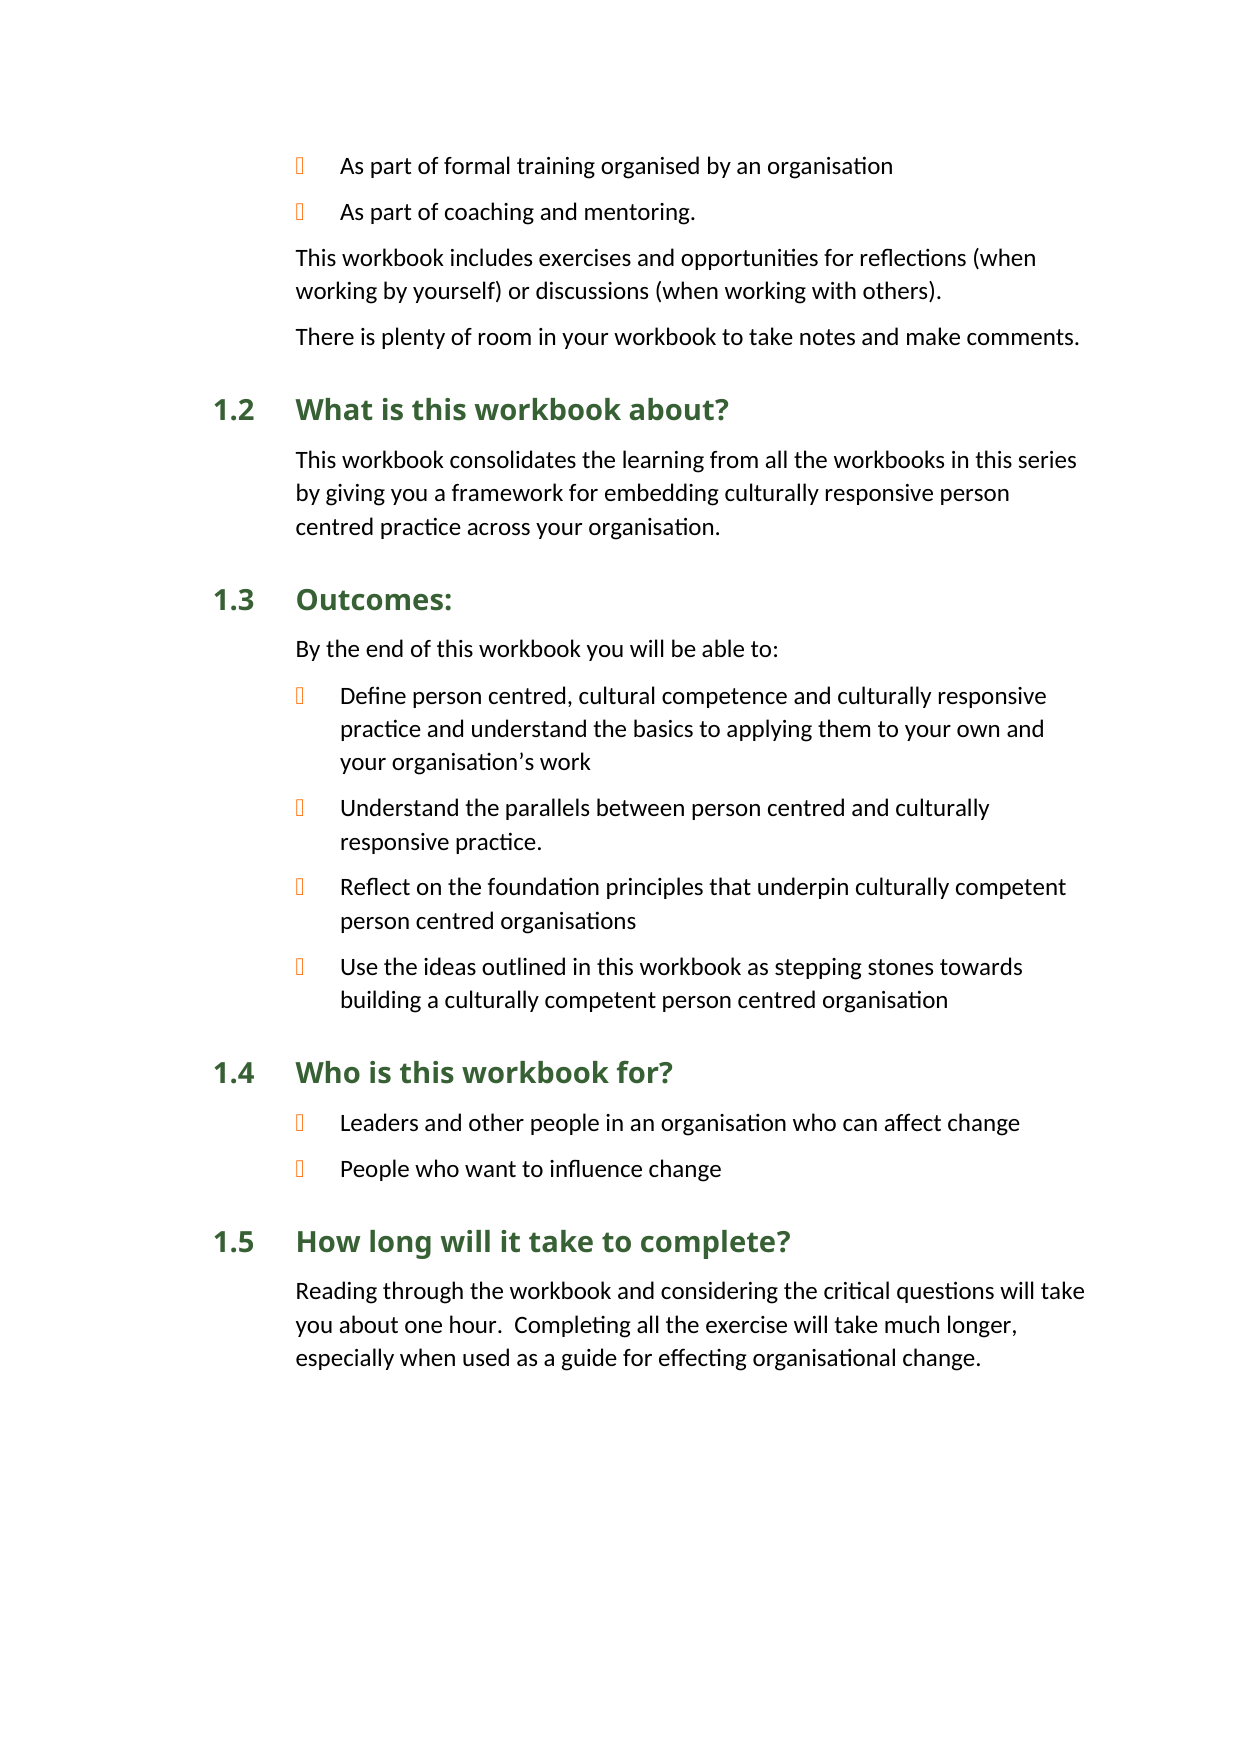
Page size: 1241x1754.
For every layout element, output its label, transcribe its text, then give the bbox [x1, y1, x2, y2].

text Define person centred, cultural competence and culturally responsive practice and understand the basics to applying them to your own and your organisation’s work [295, 677, 1087, 777]
text This workbook consolidates the learning from all the workbooks in this series by giving you a framework for embedding culturally responsive person centred practice across your organisation. [295, 442, 1087, 542]
text There is plenty of room in your workbook to take notes and make comments. [295, 318, 1087, 352]
text People who want to influence change [295, 1150, 1087, 1183]
text Reading through the workbook and considering the critical questions will take you about one hour. Completing all the exercise will take much longer, especially when used as a guide for effecting organisational change. [295, 1273, 1087, 1373]
text As part of coaching and mentoring. [295, 193, 1087, 227]
text As part of formal training organised by an organisation [295, 148, 1087, 181]
text Leaders and other people in an organisation who can affect change [295, 1104, 1087, 1138]
text This workbook includes exercises and opportunities for reflections (when working by yourself) or discussions (when working with others). [295, 239, 1087, 306]
text Understand the parallels between person centred and culturally responsive practice. [295, 789, 1087, 856]
text By the end of this workbook you will be able to: [295, 631, 1087, 664]
subtitle What is this workbook about? [213, 389, 1087, 429]
text Reflect on the foundation principles that underpin culturally competent person centred organisations [295, 869, 1087, 935]
subtitle Who is this workbook for? [213, 1052, 1087, 1092]
text Use the ideas outlined in this workbook as stepping stones towards building a culturally competent person centred organisation [295, 948, 1087, 1014]
subtitle How long will it take to complete? [213, 1221, 1087, 1261]
subtitle Outcomes: [213, 579, 1087, 619]
